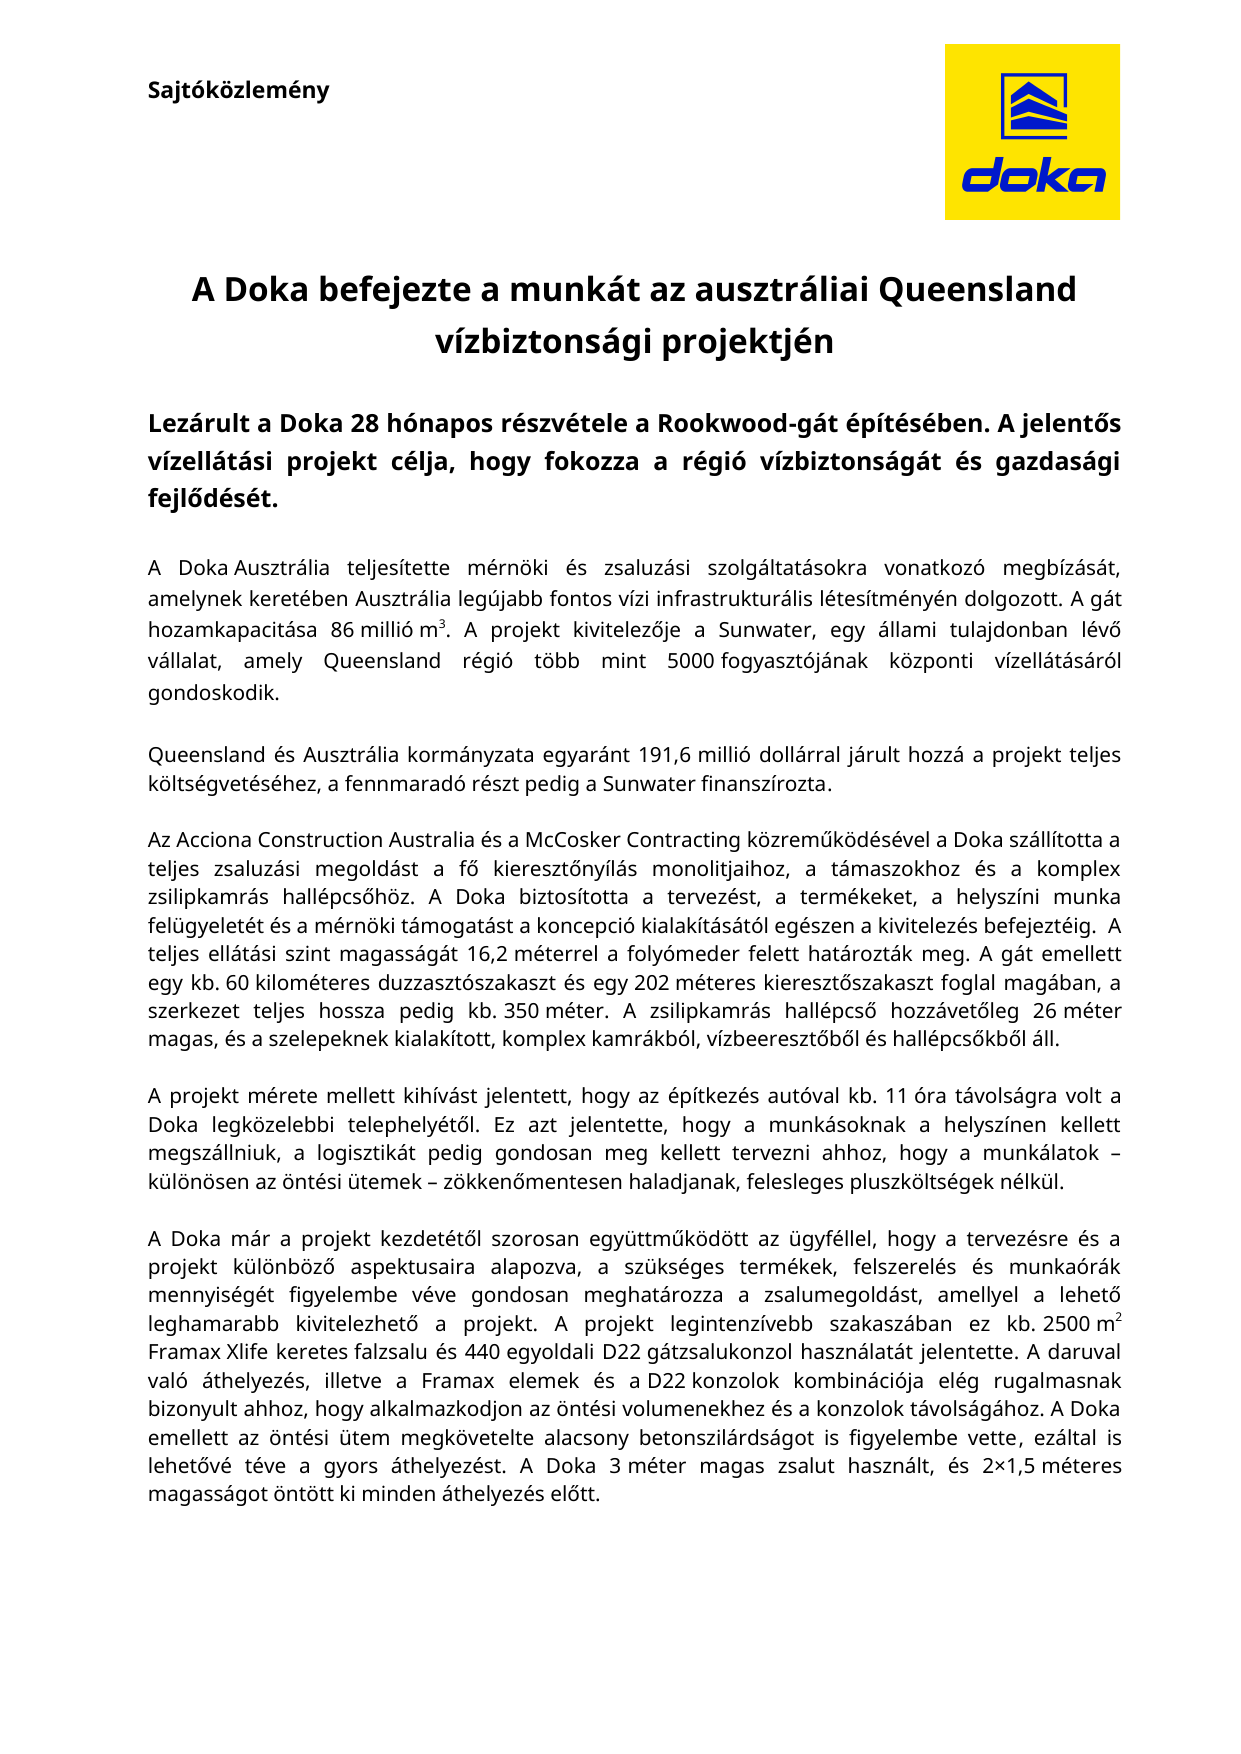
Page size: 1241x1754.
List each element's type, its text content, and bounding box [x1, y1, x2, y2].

text Az Acciona Construction Australia és a McCosker Contracting közreműködésével a Doka szállította a teljes zsaluzási megoldást a fő kieresztőnyílás monolitjaihoz, a támaszokhoz és a komplex zsilipkamrás hallépcsőhöz. A Doka biztosította a tervezést, a termékeket, a helyszíni munka felügyeletét és a mérnöki támogatást a koncepció kialakításától egészen a kivitelezés befejeztéig. A teljes ellátási szint magasságát 16,2 méterrel a folyómeder felett határozták meg. A gát emellett egy kb. 60 kilométeres duzzasztószakaszt és egy 202 méteres kieresztőszakaszt foglal magában, a szerkezet teljes hossza pedig kb. 350 méter. A zsilipkamrás hallépcső hozzávetőleg 26 méter magas, és a szelepeknek kialakított, komplex kamrákból, vízbeeresztőből és hallépcsőkből áll. [148, 826, 1122, 1053]
text A projekt mérete mellett kihívást jelentett, hogy az építkezés autóval kb. 11 óra távolságra volt a Doka legközelebbi telephelyétől. Ez azt jelentette, hogy a munkásoknak a helyszínen kellett megszállniuk, a logisztikát pedig gondosan meg kellett tervezni ahhoz, hogy a munkálatok – különösen az öntési ütemek – zökkenőmentesen haladjanak, felesleges pluszköltségek nélkül. [148, 1081, 1122, 1195]
text A Doka Ausztrália teljesítette mérnöki és zsaluzási szolgáltatásokra vonatkozó megbízását, amelynek keretében Ausztrália legújabb fontos vízi infrastrukturális létesítményén dolgozott. A gát hozamkapacitása 86 millió m3. A projekt kivitelezője a Sunwater, egy állami tulajdonban lévő vállalat, amely Queensland régió több mint 5000 fogyasztójának központi vízellátásáról gondoskodik. [148, 553, 1122, 706]
text Queensland és Ausztrália kormányzata egyaránt 191,6 millió dollárral járult hozzá a projekt teljes költségvetéséhez, a fennmaradó részt pedig a Sunwater finanszírozta. [148, 740, 1122, 797]
text A Doka már a projekt kezdetétől szorosan együttműködött az ügyféllel, hogy a tervezésre és a projekt különböző aspektusaira alapozva, a szükséges termékek, felszerelés és munkaórák mennyiségét figyelembe véve gondosan meghatározza a zsalumegoldást, amellyel a lehető leghamarabb kivitelezhető a projekt. A projekt legintenzívebb szakaszában ez kb. 2500 m2 Framax Xlife keretes falzsalu és 440 egyoldali D22 gátzsalukonzol használatát jelentette. A daruval való áthelyezés, illetve a Framax elemek és a D22 konzolok kombinációja elég rugalmasnak bizonyult ahhoz, hogy alkalmazkodjon az öntési volumenekhez és a konzolok távolságához. A Doka emellett az öntési ütem megkövetelte alacsony betonszilárdságot is figyelembe vette, ezáltal is lehetővé téve a gyors áthelyezést. A Doka 3 méter magas zsalut használt, és 2×1,5 méteres magasságot öntött ki minden áthelyezés előtt. [148, 1224, 1122, 1508]
text Lezárult a Doka 28 hónapos részvétele a Rookwood-gát építésében. A jelentős vízellátási projekt célja, hogy fokozza a régió vízbiztonságát és gazdasági fejlődését. [148, 406, 1122, 444]
text A Doka befejezte a munkát az ausztráliai Queensland vízbiztonsági projektjén [148, 266, 1122, 363]
text Lezárult a Doka 28 hónapos részvétele a Rookwood-gát építésében. A jelentős vízellátási projekt célja, hogy fokozza a régió vízbiztonságát és gazdasági fejlődését. [148, 478, 1122, 515]
picture [945, 44, 1120, 220]
